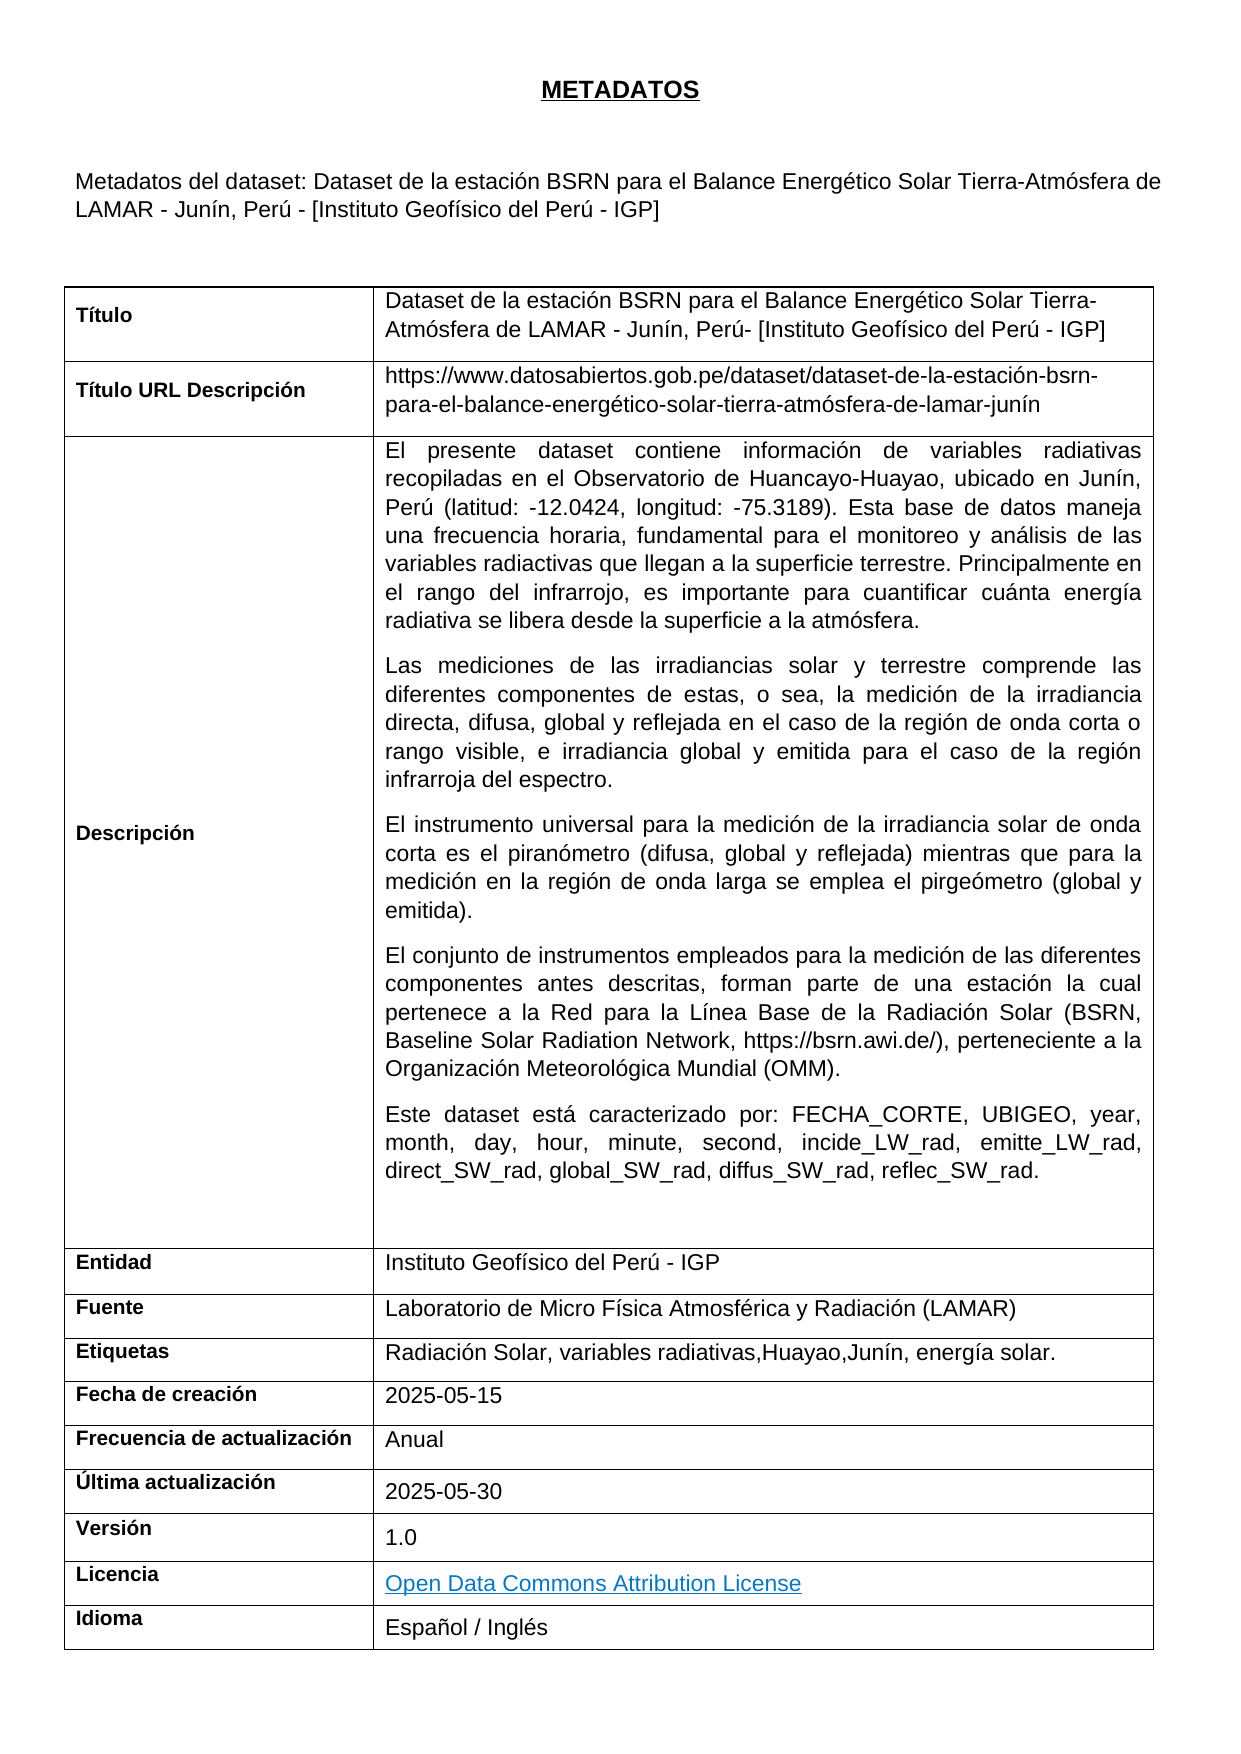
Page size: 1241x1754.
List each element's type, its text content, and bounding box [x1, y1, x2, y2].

text Metadatos del dataset: Dataset de la estación BSRN para el Balance Energético Solar Tierra-Atmósfera de LAMAR - Junín, Perú - [Instituto Geofísico del Perú - IGP] [75, 168, 1165, 223]
table_cell Español / Inglés [374, 1606, 1153, 1649]
text METADATOS [75, 75, 1165, 104]
table_cell Radiación Solar, variables radiativas,Huayao,Junín, energía solar. [374, 1339, 1153, 1381]
table_cell Versión [65, 1514, 373, 1561]
table_header Título [65, 288, 373, 361]
table_cell Licencia [65, 1562, 373, 1605]
table_cell Fuente [65, 1295, 373, 1337]
table_cell Etiquetas [65, 1339, 373, 1381]
table_cell 2025-05-30 [374, 1470, 1153, 1512]
table_cell Título URL Descripción [65, 362, 373, 436]
table_cell Entidad [65, 1249, 373, 1294]
table_cell Última actualización [65, 1470, 373, 1512]
table_cell 2025-05-15 [374, 1382, 1153, 1425]
table_cell https://www.datosabiertos.gob.pe/dataset/dataset-de-la-estación-bsrn-para-el-balance-energético-solar-tierra-atmósfera-de-lamar-junín [374, 362, 1153, 436]
table_cell Fecha de creación [65, 1382, 373, 1425]
table_cell Instituto Geofísico del Perú - IGP [374, 1249, 1153, 1294]
table_cell El presente dataset contiene información de variables radiativas recopiladas en el Observatorio de Huancayo-Huayao, ubicado en Junín, Perú (latitud: -12.0424, longitud: -75.3189). Esta base de datos maneja una frecuencia horaria, fundamental para el monitoreo y análisis de las variables radiactivas que llegan a la superficie terrestre. Principalmente en el rango del infrarrojo, es importante para cuantificar cuánta energía radiativa se libera desde la superficie a la atmósfera. Las mediciones de las irradiancias solar y terrestre comprende las diferentes componentes de estas, o sea, la medición de la irradiancia directa, difusa, global y reflejada en el caso de la región de onda corta o rango visible, e irradiancia global y emitida para el caso de la región infrarroja del espectro. El instrumento universal para la medición de la irradiancia solar de onda corta es el piranómetro (difusa, global y reflejada) mientras que para la medición en la región de onda larga se emplea el pirgeómetro (global y emitida). El conjunto de instrumentos empleados para la medición de las diferentes componentes antes descritas, forman parte de una estación la cual pertenece a la Red para la Línea Base de la Radiación Solar (BSRN, Baseline Solar Radiation Network, https://bsrn.awi.de/), perteneciente a la Organización Meteorológica Mundial (OMM). Este dataset está caracterizado por: FECHA_CORTE, UBIGEO, year, month, day, hour, minute, second, incide_LW_rad, emitte_LW_rad, direct_SW_rad, global_SW_rad, diffus_SW_rad, reflec_SW_rad. [374, 437, 1153, 1248]
table_cell Anual [374, 1426, 1153, 1469]
table_cell 1.0 [374, 1514, 1153, 1561]
table_cell Idioma [65, 1606, 373, 1649]
table_header Dataset de la estación BSRN para el Balance Energético Solar Tierra-Atmósfera de LAMAR - Junín, Perú- [Instituto Geofísico del Perú - IGP] [374, 288, 1153, 361]
table_cell Laboratorio de Micro Física Atmosférica y Radiación (LAMAR) [374, 1295, 1153, 1337]
table_cell Open Data Commons Attribution License [374, 1562, 1153, 1605]
table_cell Descripción [65, 437, 373, 1248]
table_cell Frecuencia de actualización [65, 1426, 373, 1469]
